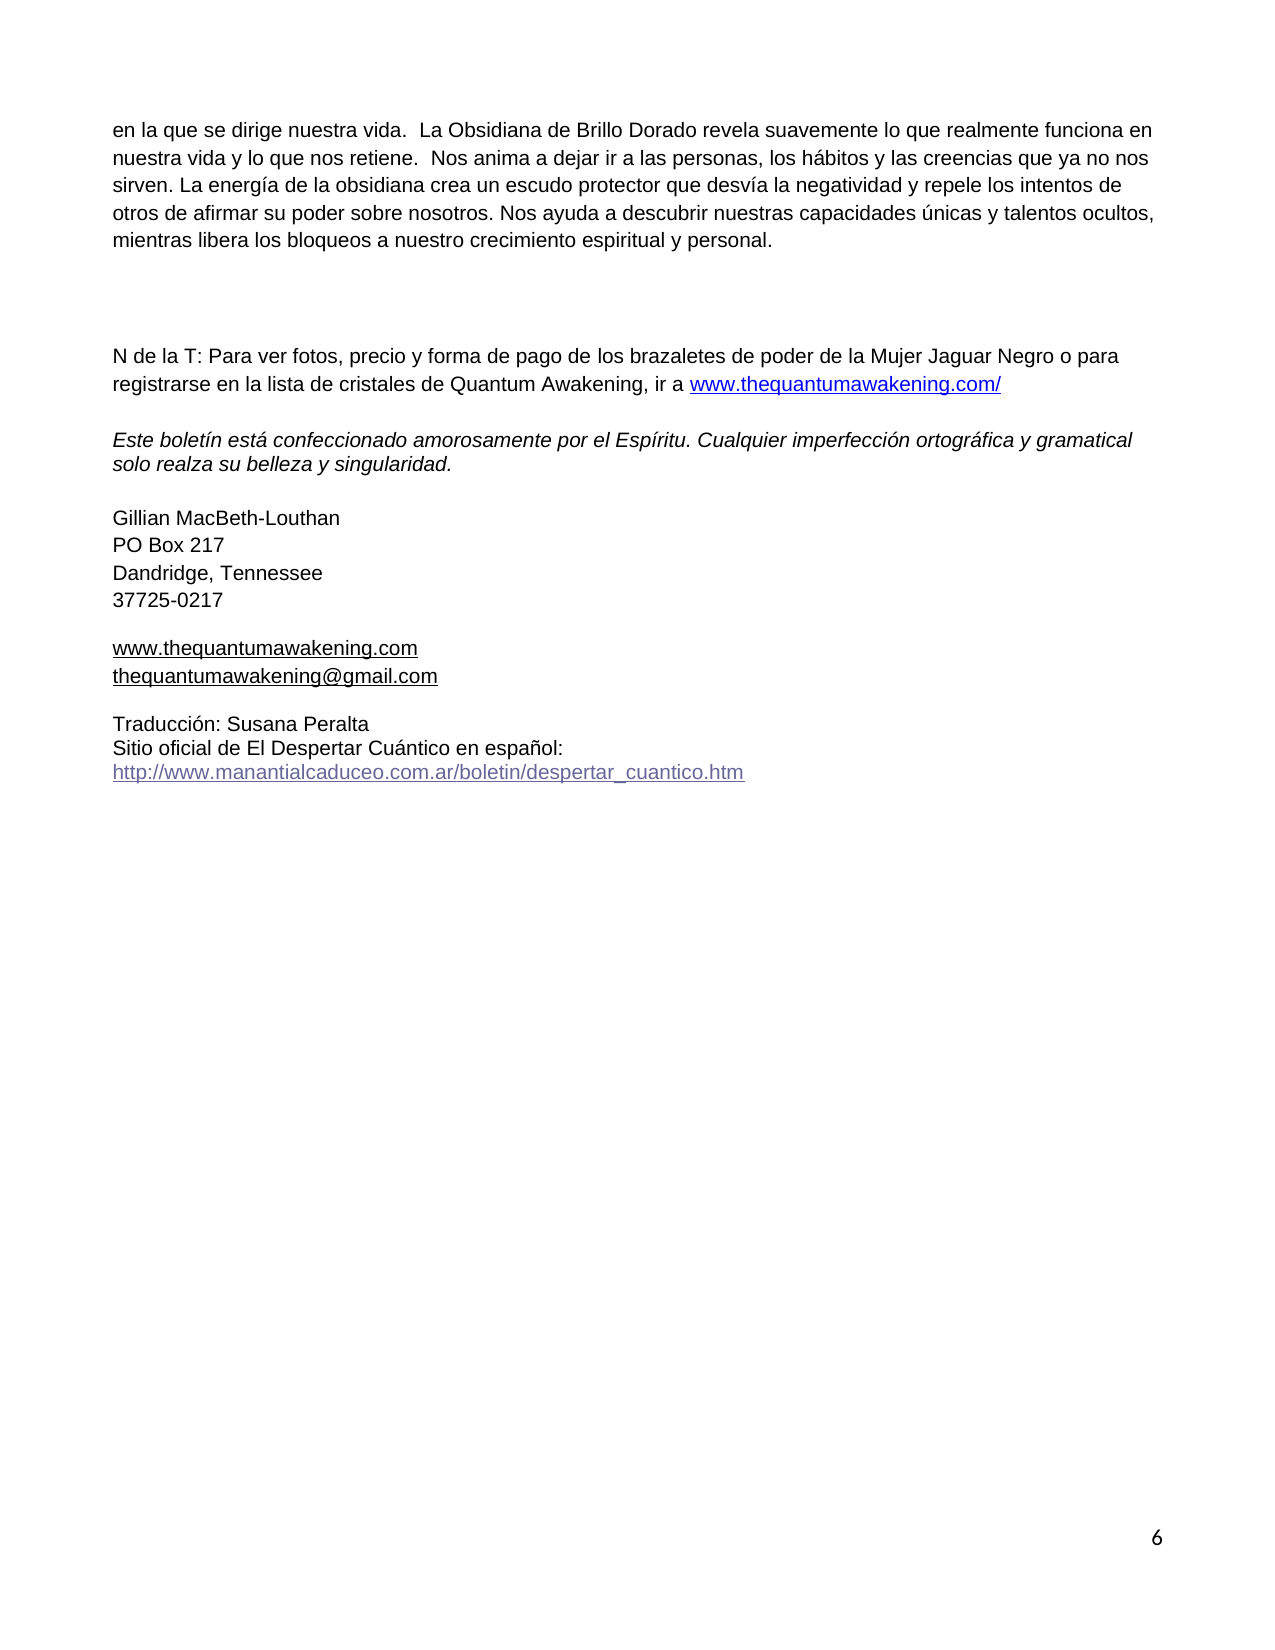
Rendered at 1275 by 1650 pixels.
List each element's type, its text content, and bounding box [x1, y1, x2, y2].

text Sitio oficial de El Despertar Cuántico en español: http://www.manantialcaduceo.com.ar/boletin/despertar_cuantico.htm [112, 736, 1163, 784]
text Traducción: Susana Peralta [112, 712, 1163, 736]
text N de la T: Para ver fotos, precio y forma de pago de los brazaletes de poder de la Mujer Jaguar Negro o para registrarse en la lista de cristales de Quantum Awakening, ir a www.thequantumawakening.com/ [112, 344, 1163, 396]
text www.thequantumawakening.com thequantumawakening@gmail.com [112, 636, 1163, 688]
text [112, 118, 1163, 252]
text Este boletín está confeccionado amorosamente por el Espíritu. Cualquier imperfección ortográfica y gramatical solo realza su belleza y singularidad. [112, 428, 1163, 476]
text Gillian MacBeth-Louthan PO Box 217 Dandridge, Tennessee 37725-0217 [112, 505, 1163, 612]
